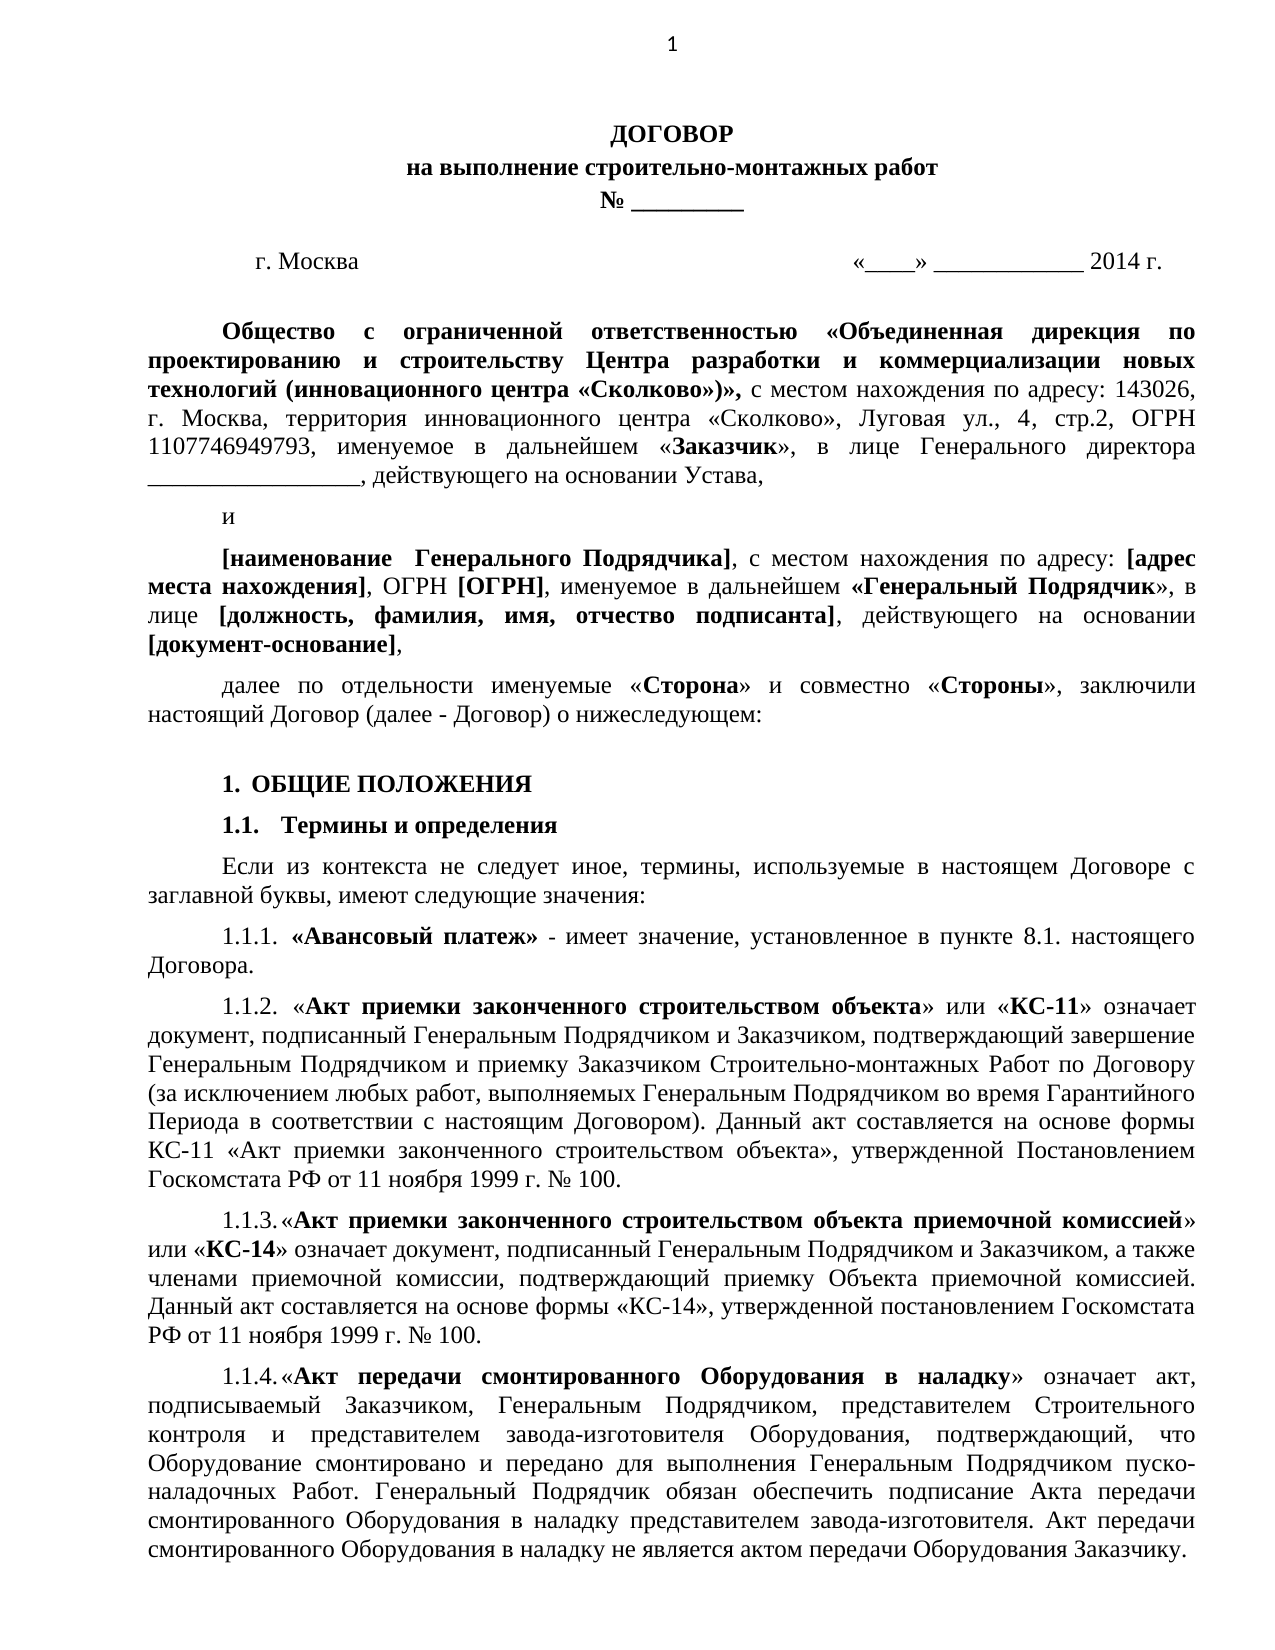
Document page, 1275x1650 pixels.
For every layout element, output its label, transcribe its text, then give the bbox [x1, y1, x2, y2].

text и [148, 501, 1196, 530]
text Общество с ограниченной ответственностью «Объединенная дирекция по проектированию и строительству Центра разработки и коммерциализации новых технологий (инновационного центра «Сколково»)», с местом нахождения по адресу: 143026, г. Москва, территория инновационного центра «Сколково», Луговая ул., 4, стр.2, ОГРН 1107746949793, именуемое в дальнейшем «Заказчик», в лице Генерального директора _________________, действующего на основании Устава, [148, 316, 1196, 489]
text далее по отдельности именуемые «Сторона» и совместно «Стороны», заключили настоящий Договор (далее - Договор) о нижеследующем: [148, 670, 1196, 728]
text № _________ [148, 185, 1196, 213]
list «Акт приемки законченного строительством объекта» или «КС-11» означает документ, подписанный Генеральным Подрядчиком и Заказчиком, подтверждающий завершение Генеральным Подрядчиком и приемку Заказчиком Строительно-монтажных Работ по Договору (за исключением любых работ, выполняемых Генеральным Подрядчиком во время Гарантийного Периода в соответствии с настоящим Договором). Данный акт составляется на основе формы КС-11 «Акт приемки законченного строительством объекта», утвержденной Постановлением Госкомстата РФ от 11 ноября 1999 г. № 100. [148, 991, 1196, 1193]
text на выполнение строительно-монтажных работ [148, 152, 1196, 180]
list «Акт передачи смонтированного Оборудования в наладку» означает акт, подписываемый Заказчиком, Генеральным Подрядчиком, представителем Строительного контроля и представителем завода-изготовителя Оборудования, подтверждающий, что Оборудование смонтировано и передано для выполнения Генеральным Подрядчиком пуско-наладочных Работ. Генеральный Подрядчик обязан обеспечить подписание Акта передачи смонтированного Оборудования в наладку представителем завода-изготовителя. Акт передачи смонтированного Оборудования в наладку не является актом передачи Оборудования Заказчику. [148, 1361, 1196, 1563]
list «Авансовый платеж» - имеет значение, установленное в пункте 8.1. настоящего Договора. [148, 921, 1196, 979]
list ОБЩИЕ ПОЛОЖЕНИЯ [148, 769, 1196, 798]
list «Акт приемки законченного строительством объекта приемочной комиссией» или «КС-14» означает документ, подписанный Генеральным Подрядчиком и Заказчиком, а также членами приемочной комиссии, подтверждающий приемку Объекта приемочной комиссией. Данный акт составляется на основе формы «КС-14», утвержденной постановлением Госкомстата РФ от 11 ноября 1999 г. № 100. [148, 1205, 1196, 1349]
text ДОГОВОР [148, 119, 1196, 147]
text г. Москва «____» ____________ 2014 г. [148, 246, 1196, 275]
list Термины и определения [148, 810, 1196, 839]
text [наименование Генерального Подрядчика], с местом нахождения по адресу: [адрес места нахождения], ОГРН [ОГРН], именуемое в дальнейшем «Генеральный Подрядчик», в лице [должность, фамилия, имя, отчество подписанта], действующего на основании [документ-основание], [148, 543, 1196, 658]
text Если из контекста не следует иное, термины, используемые в настоящем Договоре с заглавной буквы, имеют следующие значения: [148, 851, 1196, 909]
